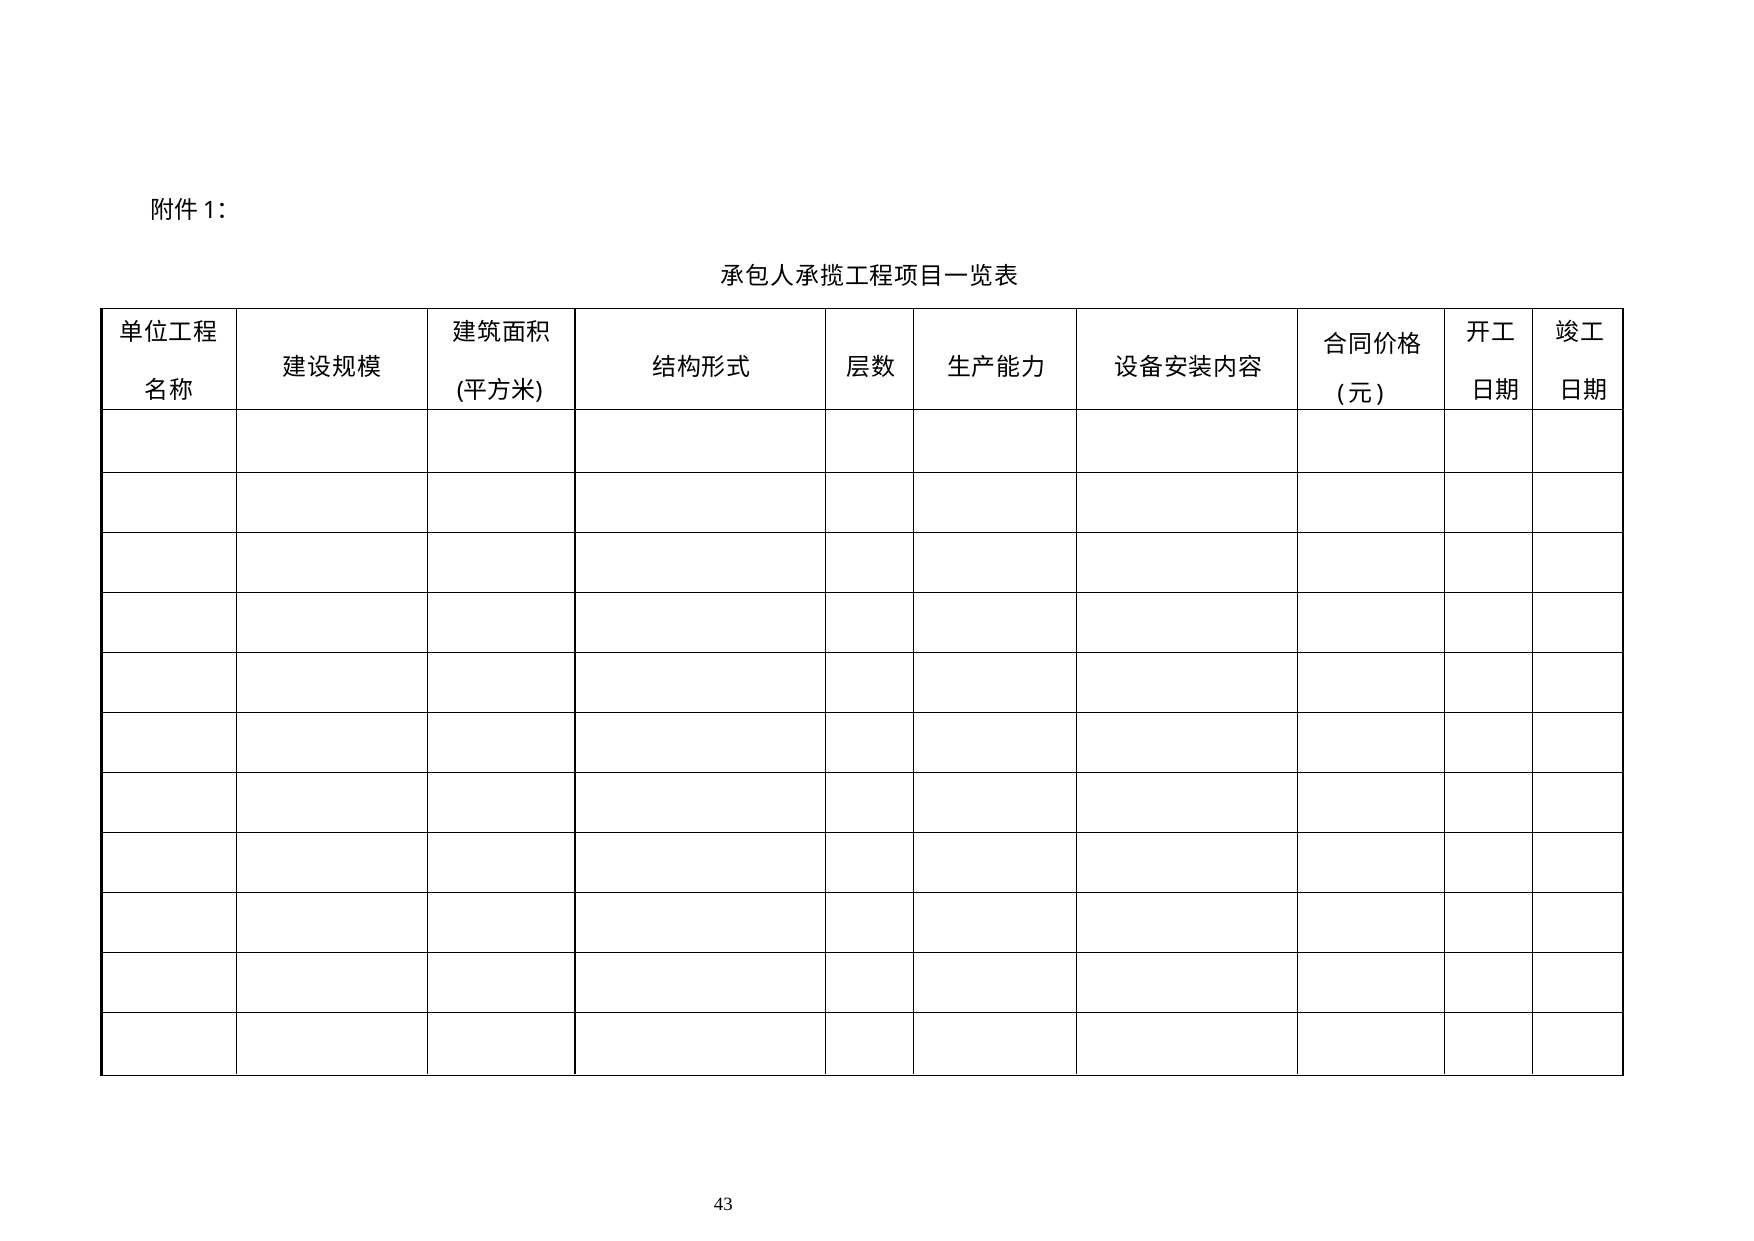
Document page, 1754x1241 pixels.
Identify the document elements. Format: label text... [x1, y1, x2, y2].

table_cell [1298, 773, 1444, 832]
table_cell [576, 410, 825, 472]
table_cell [103, 953, 236, 1012]
table_cell [1298, 833, 1444, 892]
table_cell [237, 1013, 427, 1074]
table_cell [103, 893, 236, 952]
table_cell [428, 833, 574, 892]
table_cell [1533, 1013, 1622, 1074]
table_header 合同价格 (元) [1298, 309, 1444, 408]
table_cell [1445, 593, 1532, 652]
table_cell [826, 533, 913, 592]
table_cell [1445, 893, 1532, 952]
table_cell [1298, 410, 1444, 472]
table_cell [914, 893, 1076, 952]
table_cell [1077, 473, 1297, 532]
table_cell [237, 833, 427, 892]
table_cell [103, 1013, 236, 1074]
table_cell [428, 953, 574, 1012]
table_cell [1533, 653, 1622, 712]
table_cell [826, 893, 913, 952]
table_cell [826, 653, 913, 712]
table_cell [914, 593, 1076, 652]
table_cell [576, 473, 825, 532]
table_header 单位工程 名称 [103, 309, 236, 408]
table_cell [237, 410, 427, 472]
table_cell [914, 773, 1076, 832]
table_cell [103, 773, 236, 832]
table_cell [914, 533, 1076, 592]
table_cell [1533, 593, 1622, 652]
table_header 结构形式 [576, 309, 825, 408]
table_cell [428, 410, 574, 472]
table_cell [826, 473, 913, 532]
table_cell [1533, 473, 1622, 532]
table_header 设备安装内容 [1077, 309, 1297, 408]
table_cell [826, 1013, 913, 1074]
table_cell [237, 473, 427, 532]
table_cell [1298, 473, 1444, 532]
table_cell [826, 713, 913, 772]
table_cell [237, 773, 427, 832]
table_cell [1533, 893, 1622, 952]
table_cell [914, 953, 1076, 1012]
text 承包人承揽工程项目一览表 [720, 258, 1626, 291]
table_cell [237, 653, 427, 712]
table_cell [576, 653, 825, 712]
table_cell [1077, 953, 1297, 1012]
table_cell [103, 410, 236, 472]
table_cell [1077, 773, 1297, 832]
table_cell [1445, 953, 1532, 1012]
table_cell [914, 410, 1076, 472]
table_cell [103, 713, 236, 772]
table_header 开工 日期 [1445, 309, 1532, 408]
table_cell [237, 893, 427, 952]
table_cell [428, 653, 574, 712]
table_cell [826, 593, 913, 652]
table_cell [1445, 833, 1532, 892]
table_cell [1445, 713, 1532, 772]
table_cell [1077, 410, 1297, 472]
table_cell [1077, 533, 1297, 592]
table_cell [1077, 713, 1297, 772]
table_cell [576, 593, 825, 652]
table_cell [1533, 533, 1622, 592]
table_cell [428, 893, 574, 952]
table_cell [914, 713, 1076, 772]
table_cell [103, 833, 236, 892]
table_cell [103, 473, 236, 532]
table_cell [237, 533, 427, 592]
table_header 建筑面积 (平方米) [428, 309, 574, 408]
table_cell [826, 410, 913, 472]
table_cell [428, 713, 574, 772]
table_cell [1298, 653, 1444, 712]
table_header 竣工 日期 [1533, 309, 1622, 408]
table_cell [1533, 773, 1622, 832]
table_cell [1445, 1013, 1532, 1074]
table_cell [576, 893, 825, 952]
table_cell [1445, 533, 1532, 592]
table_cell [1298, 953, 1444, 1012]
table_cell [428, 773, 574, 832]
table_header 层数 [826, 309, 913, 408]
table_cell [914, 473, 1076, 532]
table_cell [914, 833, 1076, 892]
table_cell [1445, 653, 1532, 712]
table_cell [576, 533, 825, 592]
text 附件 1： [151, 193, 1626, 225]
table_cell [576, 953, 825, 1012]
table_cell [1077, 593, 1297, 652]
table_header 生产能力 [914, 309, 1076, 408]
table_cell [428, 533, 574, 592]
table_cell [576, 713, 825, 772]
table_cell [1077, 1013, 1297, 1074]
table_cell [576, 1013, 825, 1074]
table_cell [576, 773, 825, 832]
table_cell [428, 1013, 574, 1074]
table_cell [914, 1013, 1076, 1074]
table_cell [103, 593, 236, 652]
table_cell [826, 953, 913, 1012]
table_cell [826, 773, 913, 832]
table_cell [1533, 713, 1622, 772]
table_cell [1077, 833, 1297, 892]
table_cell [1445, 773, 1532, 832]
table_cell [237, 953, 427, 1012]
table_cell [428, 473, 574, 532]
table_cell [428, 593, 574, 652]
table_header 建设规模 [237, 309, 427, 408]
table_cell [1077, 653, 1297, 712]
table_cell [1298, 593, 1444, 652]
table_cell [576, 833, 825, 892]
table_cell [826, 833, 913, 892]
table_cell [1298, 533, 1444, 592]
table_cell [1077, 893, 1297, 952]
table_cell [103, 533, 236, 592]
table_cell [1298, 893, 1444, 952]
table_cell [1533, 953, 1622, 1012]
table_cell [1298, 1013, 1444, 1074]
table_cell [1533, 833, 1622, 892]
table_cell [1445, 473, 1532, 532]
table_cell [103, 653, 236, 712]
table_cell [1298, 713, 1444, 772]
table_cell [237, 713, 427, 772]
table_cell [1533, 410, 1622, 472]
table_cell [914, 653, 1076, 712]
table_cell [1445, 410, 1532, 472]
table_cell [237, 593, 427, 652]
